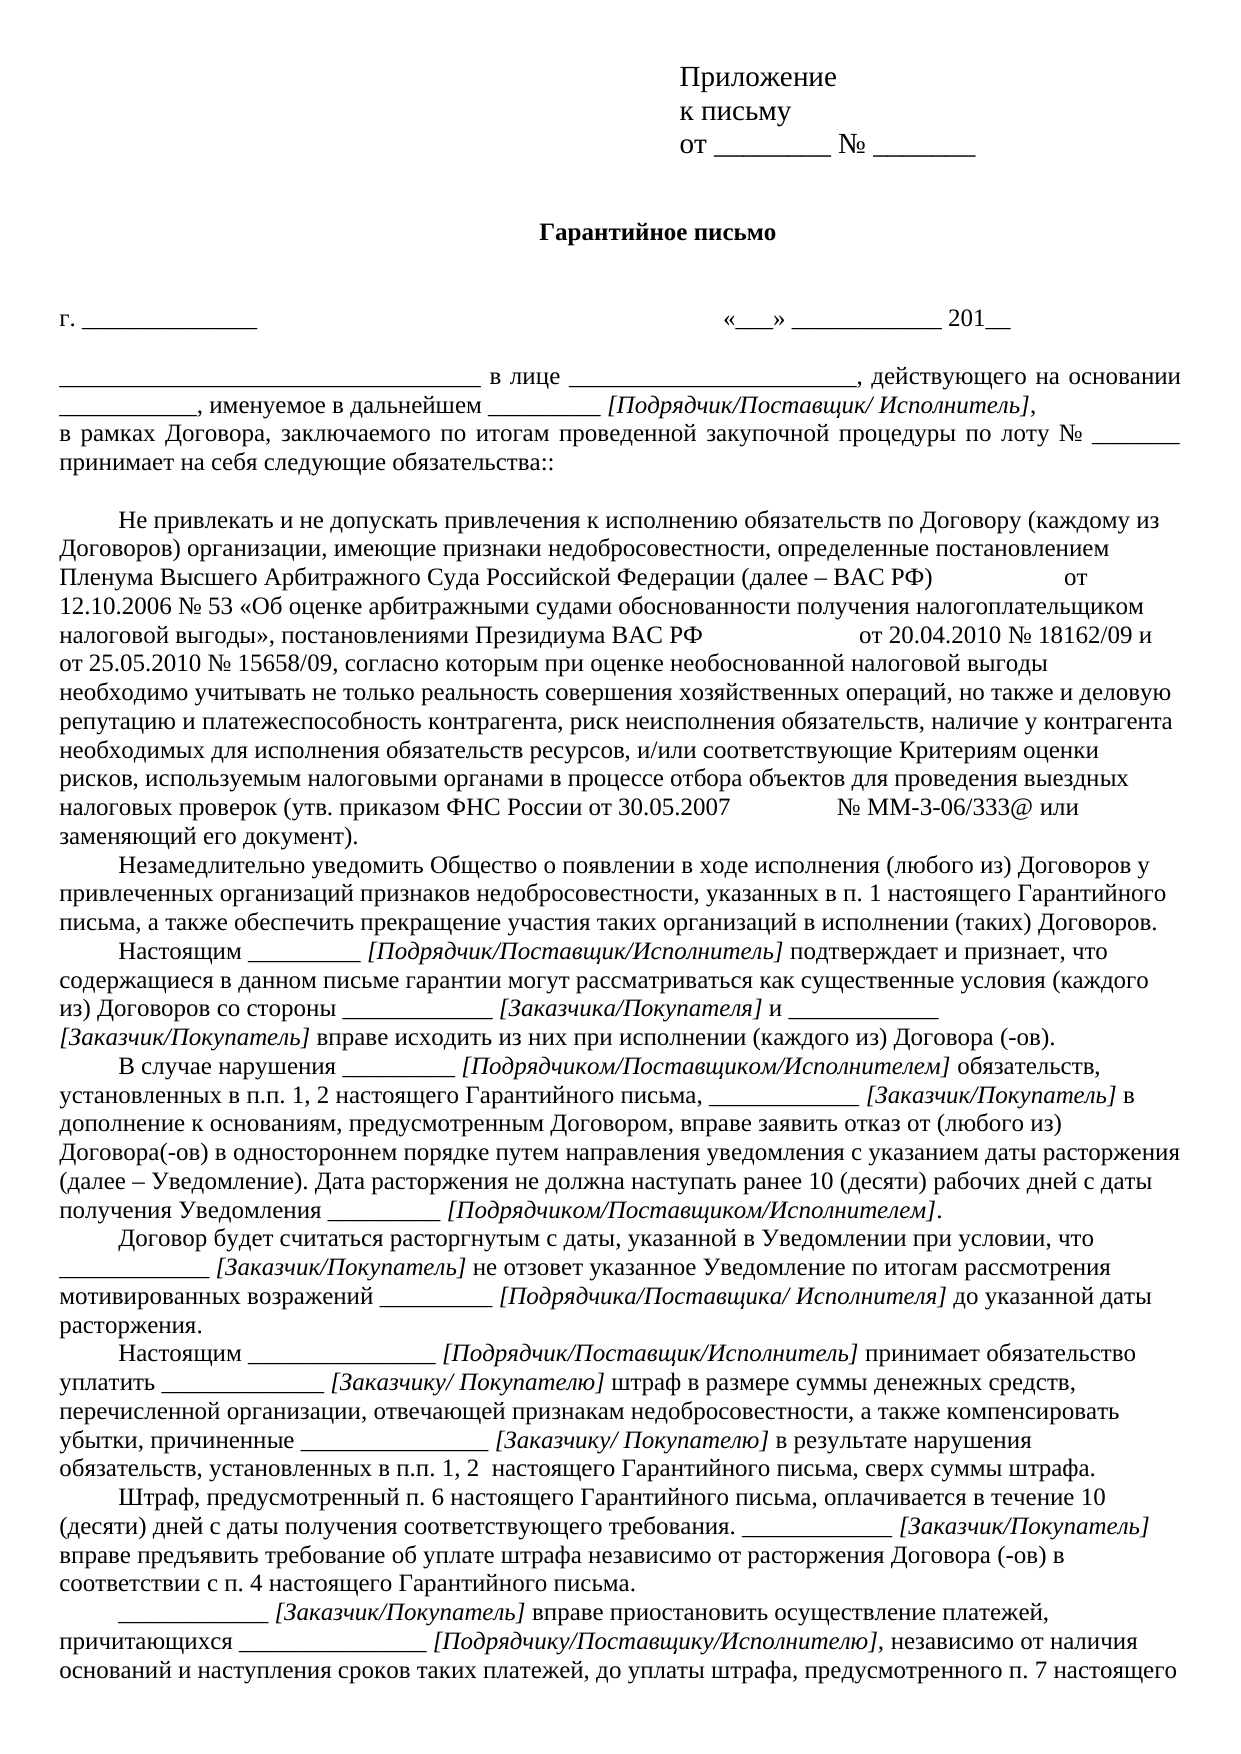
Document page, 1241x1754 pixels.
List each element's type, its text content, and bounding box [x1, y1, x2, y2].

text Незамедлительно уведомить Общество о появлении в ходе исполнения (любого из) Договоров у привлеченных организаций признаков недобросовестности, указанных в п. 1 настоящего Гарантийного письма, а также обеспечить прекращение участия таких организаций в исполнении (таких) Договоров. [59, 850, 1181, 936]
text Приложение [679, 59, 1181, 93]
text к письму [679, 93, 1181, 126]
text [59, 1597, 1181, 1683]
text __________________________________ в лице _______________________, действующего на основании ___________, именуемое в дальнейшем _________ [Подрядчик/Поставщик/ Исполнитель], [59, 361, 1181, 418]
text от ________ № _______ [679, 126, 1181, 160]
text Гарантийное письмо [59, 217, 1181, 246]
text Настоящим _______________ [Подрядчик/Поставщик/Исполнитель] принимает обязательство уплатить _____________ [Заказчику/ Покупателю] штраф в размере суммы денежных средств, перечисленной организации, отвечающей признакам недобросовестности, а также компенсировать убытки, причиненные _______________ [Заказчику/ Покупателю] в результате нарушения обязательств, установленных в п.п. 1, 2 настоящего Гарантийного письма, сверх суммы штрафа. [59, 1338, 1181, 1482]
text Не привлекать и не допускать привлечения к исполнению обязательств по Договору (каждому из Договоров) организации, имеющие признаки недобросовестности, определенные постановлением Пленума Высшего Арбитражного Суда Российской Федерации (далее – ВАС РФ) от 12.10.2006 № 53 «Об оценке арбитражными судами обоснованности получения налогоплательщиком налоговой выгоды», постановлениями Президиума ВАС РФ от 20.04.2010 № 18162/09 и от 25.05.2010 № 15658/09, согласно которым при оценке необоснованной налоговой выгоды необходимо учитывать не только реальность совершения хозяйственных операций, но также и деловую репутацию и платежеспособность контрагента, риск неисполнения обязательств, наличие у контрагента необходимых для исполнения обязательств ресурсов, и/или соответствующие Критериям оценки рисков, используемым налоговыми органами в процессе отбора объектов для проведения выездных налоговых проверок (утв. приказом ФНС России от 30.05.2007 № ММ-3-06/333@ или заменяющий его документ). [59, 505, 1181, 850]
text Настоящим _________ [Подрядчик/Поставщик/Исполнитель] подтверждает и признает, что содержащиеся в данном письме гарантии могут рассматриваться как существенные условия (каждого из) Договоров со стороны ____________ [Заказчика/Покупателя] и ____________ [Заказчик/Покупатель] вправе исходить из них при исполнении (каждого из) Договора (-ов). [59, 936, 1181, 1051]
text г. ______________ «___» ____________ 201__ [59, 303, 1181, 332]
text в рамках Договора, заключаемого по итогам проведенной закупочной процедуры по лоту № _______ принимает на себя следующие обязательства:: [59, 418, 1181, 476]
text Договор будет считаться расторгнутым с даты, указанной в Уведомлении при условии, что ____________ [Заказчик/Покупатель] не отзовет указанное Уведомление по итогам рассмотрения мотивированных возражений _________ [Подрядчика/Поставщика/ Исполнителя] до указанной даты расторжения. [59, 1223, 1181, 1338]
text Штраф, предусмотренный п. 6 настоящего Гарантийного письма, оплачивается в течение 10 (десяти) дней с даты получения соответствующего требования. ____________ [Заказчик/Покупатель] вправе предъявить требование об уплате штрафа независимо от расторжения Договора (-ов) в соответствии с п. 4 настоящего Гарантийного письма. [59, 1482, 1181, 1597]
text В случае нарушения _________ [Подрядчиком/Поставщиком/Исполнителем] обязательств, установленных в п.п. 1, 2 настоящего Гарантийного письма, ____________ [Заказчик/Покупатель] в дополнение к основаниям, предусмотренным Договором, вправе заявить отказ от (любого из) Договора(-ов) в одностороннем порядке путем направления уведомления с указанием даты расторжения (далее – Уведомление). Дата расторжения не должна наступать ранее 10 (десяти) рабочих дней с даты получения Уведомления _________ [Подрядчиком/Поставщиком/Исполнителем]. [59, 1051, 1181, 1223]
